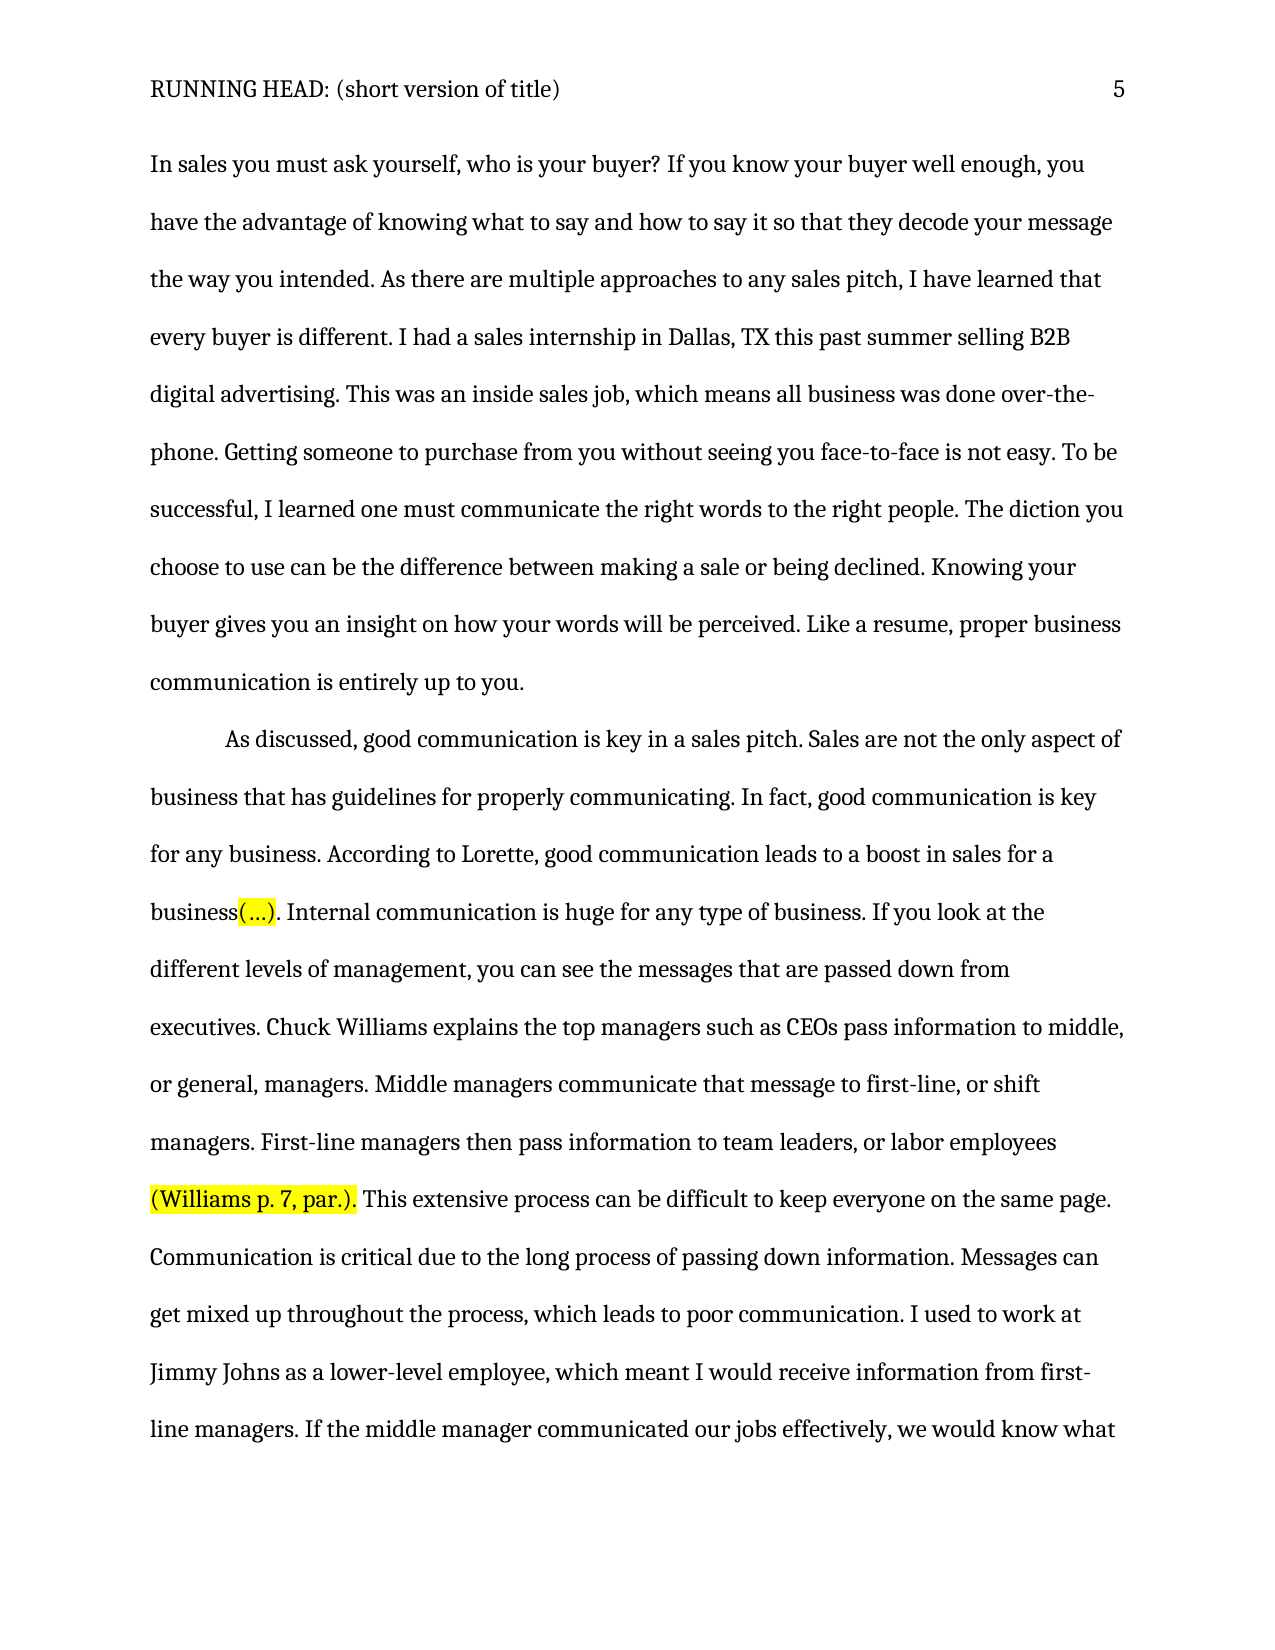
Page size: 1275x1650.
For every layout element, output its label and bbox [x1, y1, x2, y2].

text [150, 150, 1125, 696]
text [150, 725, 1125, 1444]
